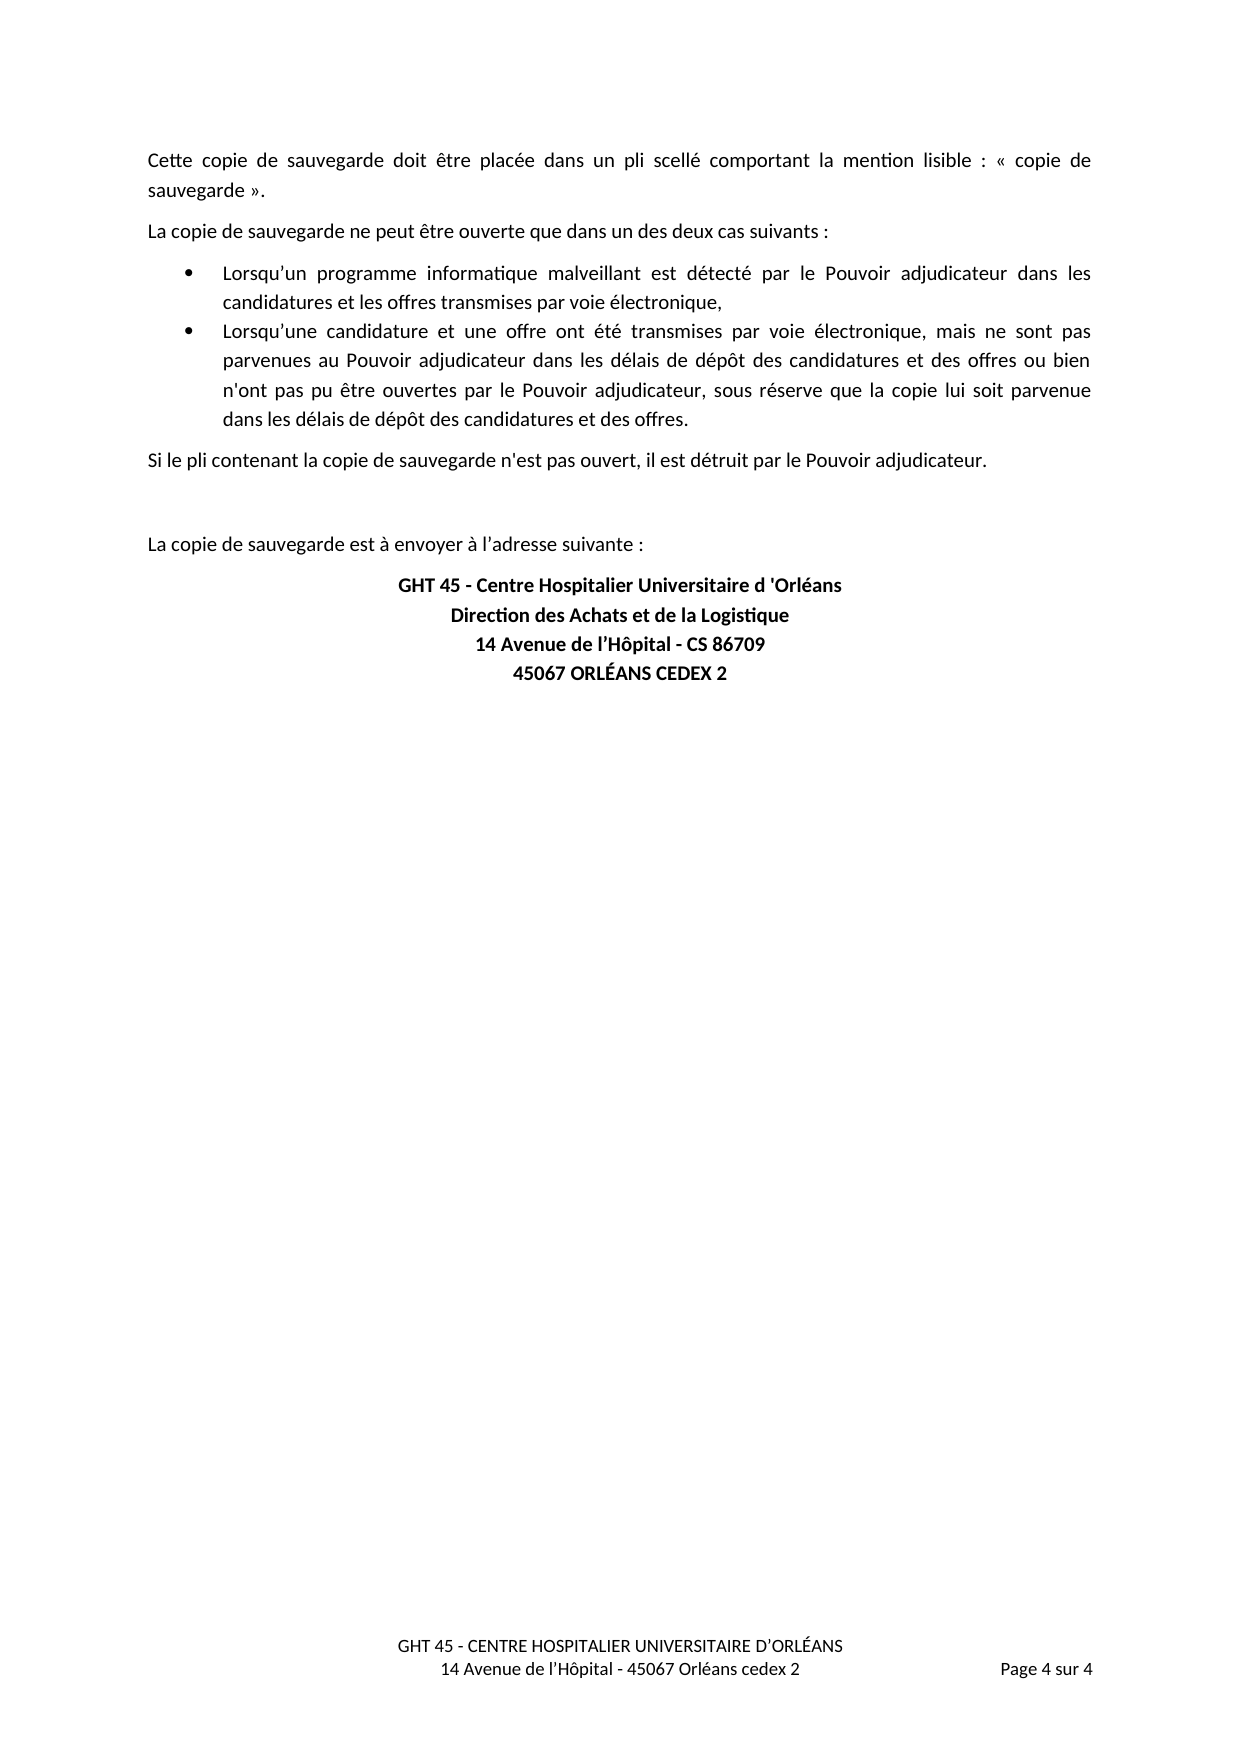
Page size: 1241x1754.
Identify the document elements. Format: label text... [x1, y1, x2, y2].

text GHT 45 - Centre Hospitalier Universitaire d 'Orléans [148, 573, 1093, 598]
text Direction des Achats et de la Logistique [148, 602, 1093, 627]
text 14 Avenue de l’Hôpital - CS 86709 [148, 631, 1093, 656]
text La copie de sauvegarde ne peut être ouverte que dans un des deux cas suivants : [148, 218, 1093, 244]
text Cette copie de sauvegarde doit être placée dans un pli scellé comportant la mention lisible : « copie de sauvegarde ». [148, 148, 1093, 202]
text La copie de sauvegarde est à envoyer à l’adresse suivante : [148, 531, 1093, 556]
list Lorsqu’un programme informatique malveillant est détecté par le Pouvoir adjudicateur dans les candidatures et les offres transmises par voie électronique, [185, 260, 1093, 315]
list Lorsqu’une candidature et une offre ont été transmises par voie électronique, mais ne sont pas parvenues au Pouvoir adjudicateur dans les délais de dépôt des candidatures et des offres ou bien n'ont pas pu être ouvertes par le Pouvoir adjudicateur, sous réserve que la copie lui soit parvenue dans les délais de dépôt des candidatures et des offres. [185, 318, 1093, 431]
text 45067 ORLÉANS CEDEX 2 [148, 660, 1093, 686]
text Si le pli contenant la copie de sauvegarde n'est pas ouvert, il est détruit par le Pouvoir adjudicateur. [148, 448, 1093, 473]
